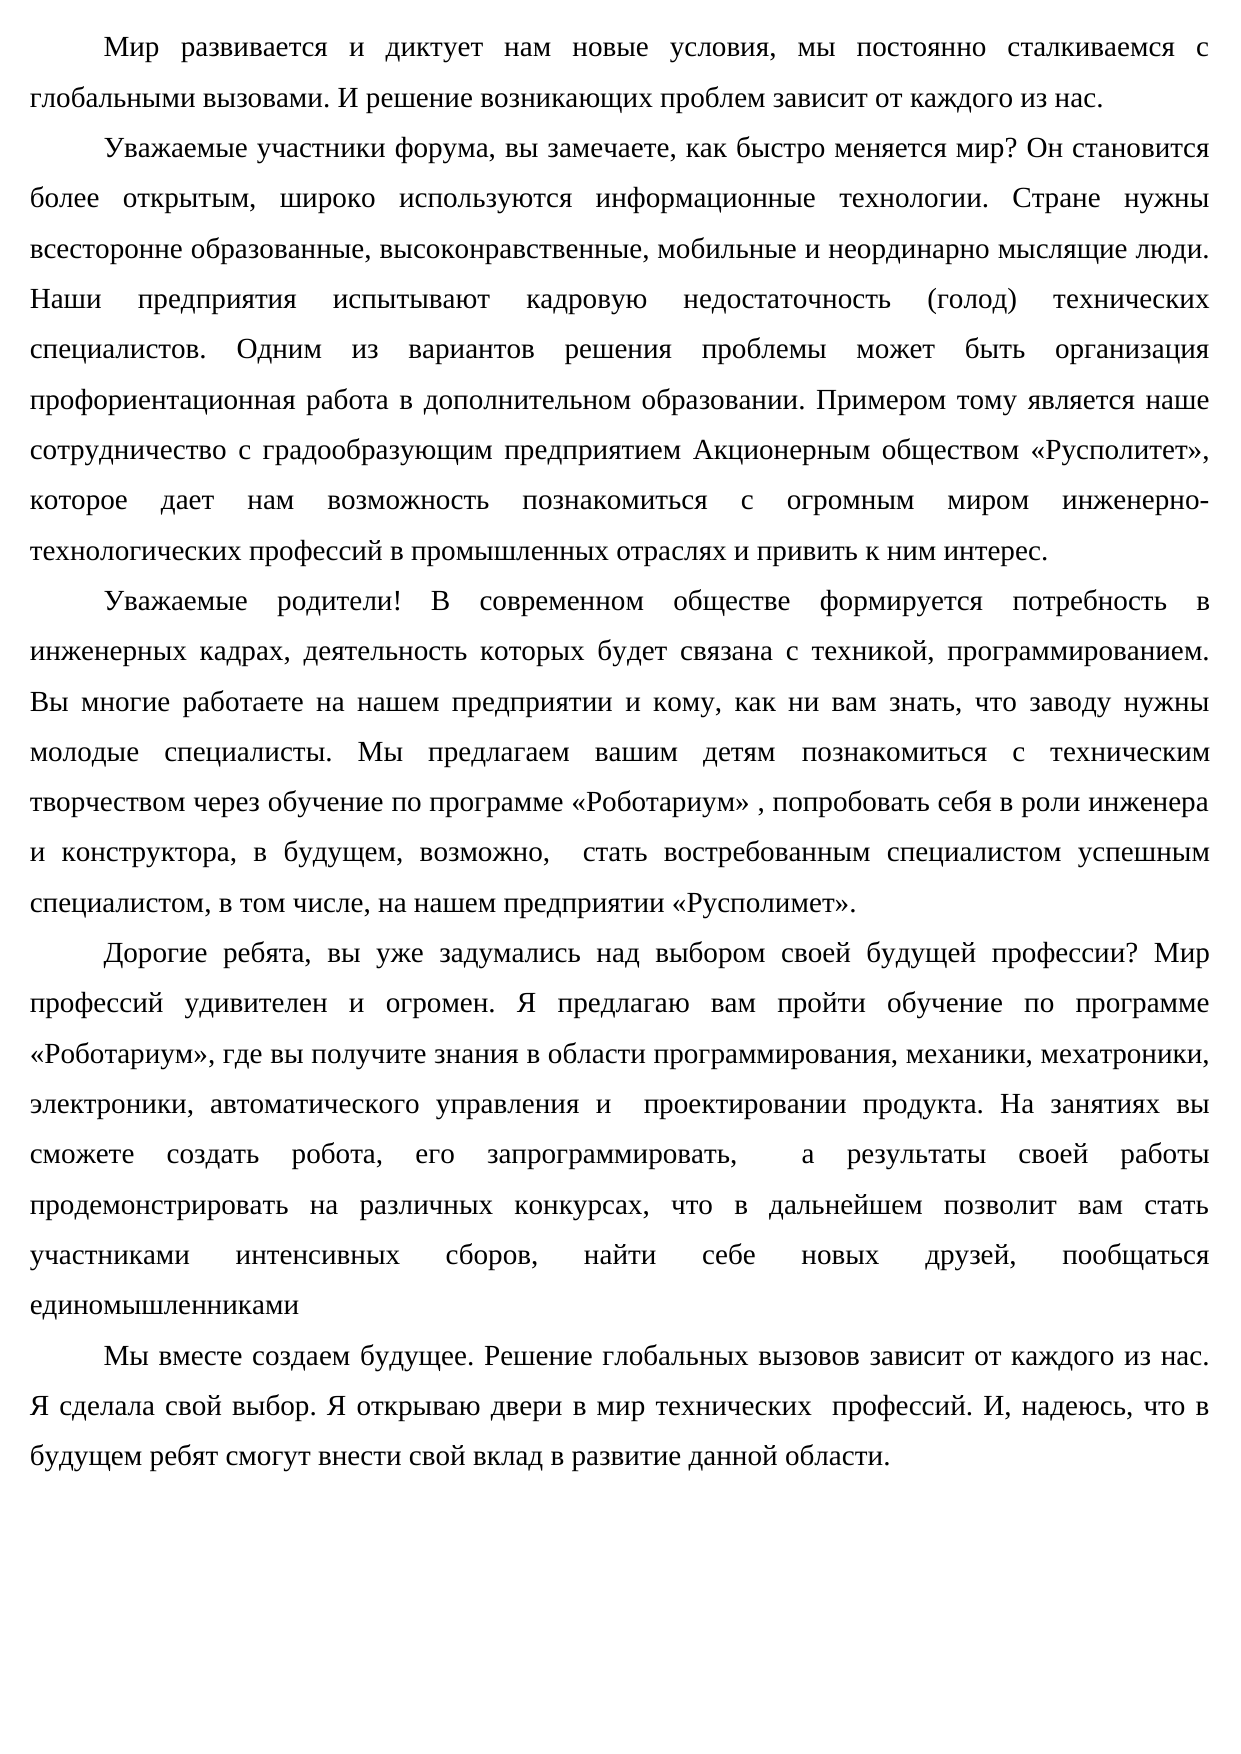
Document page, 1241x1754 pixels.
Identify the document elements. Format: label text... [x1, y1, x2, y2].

text Уважаемые участники форума, вы замечаете, как быстро меняется мир? Он становится более открытым, широко используются информационные технологии. Стране нужны всесторонне образованные, высоконравственные, мобильные и неординарно мыслящие люди. Наши предприятия испытывают кадровую недостаточность (голод) технических специалистов. Одним из вариантов решения проблемы может быть организация профориентационная работа в дополнительном образовании. Примером тому является наше сотрудничество с градообразующим предприятием Акционерным обществом «Русполитет», которое дает нам возможность познакомиться с огромным миром инженерно-технологических профессий в промышленных отраслях и привить к ним интерес. [29, 130, 1211, 566]
text Дорогие ребята, вы уже задумались над выбором своей будущей профессии? Мир профессий удивителен и огромен. Я предлагаю вам пройти обучение по программе «Роботариум», где вы получите знания в области программирования, механики, мехатроники, электроники, автоматического управления и проектировании продукта. На занятиях вы сможете создать робота, его запрограммировать, а результаты своей работы продемонстрировать на различных конкурсах, что в дальнейшем позволит вам стать участниками интенсивных сборов, найти себе новых друзей, пообщаться единомышленниками [29, 935, 1211, 1321]
text Уважаемые родители! В современном обществе формируется потребность в инженерных кадрах, деятельность которых будет связана с техникой, программированием. Вы многие работаете на нашем предприятии и кому, как ни вам знать, что заводу нужны молодые специалисты. Мы предлагаем вашим детям познакомиться с техническим творчеством через обучение по программе «Роботариум» , попробовать себя в роли инженера и конструктора, в будущем, возможно, стать востребованным специалистом успешным специалистом, в том числе, на нашем предприятии «Русполимет». [29, 583, 1211, 918]
text Мы вместе создаем будущее. Решение глобальных вызовов зависит от каждого из нас. Я сделала свой выбор. Я открываю двери в мир технических профессий. И, надеюсь, что в будущем ребят смогут внести свой вклад в развитие данной области. [29, 1338, 1211, 1472]
text Мир развивается и диктует нам новые условия, мы постоянно сталкиваемся с глобальными вызовами. И решение возникающих проблем зависит от каждого из нас. [29, 29, 1211, 113]
